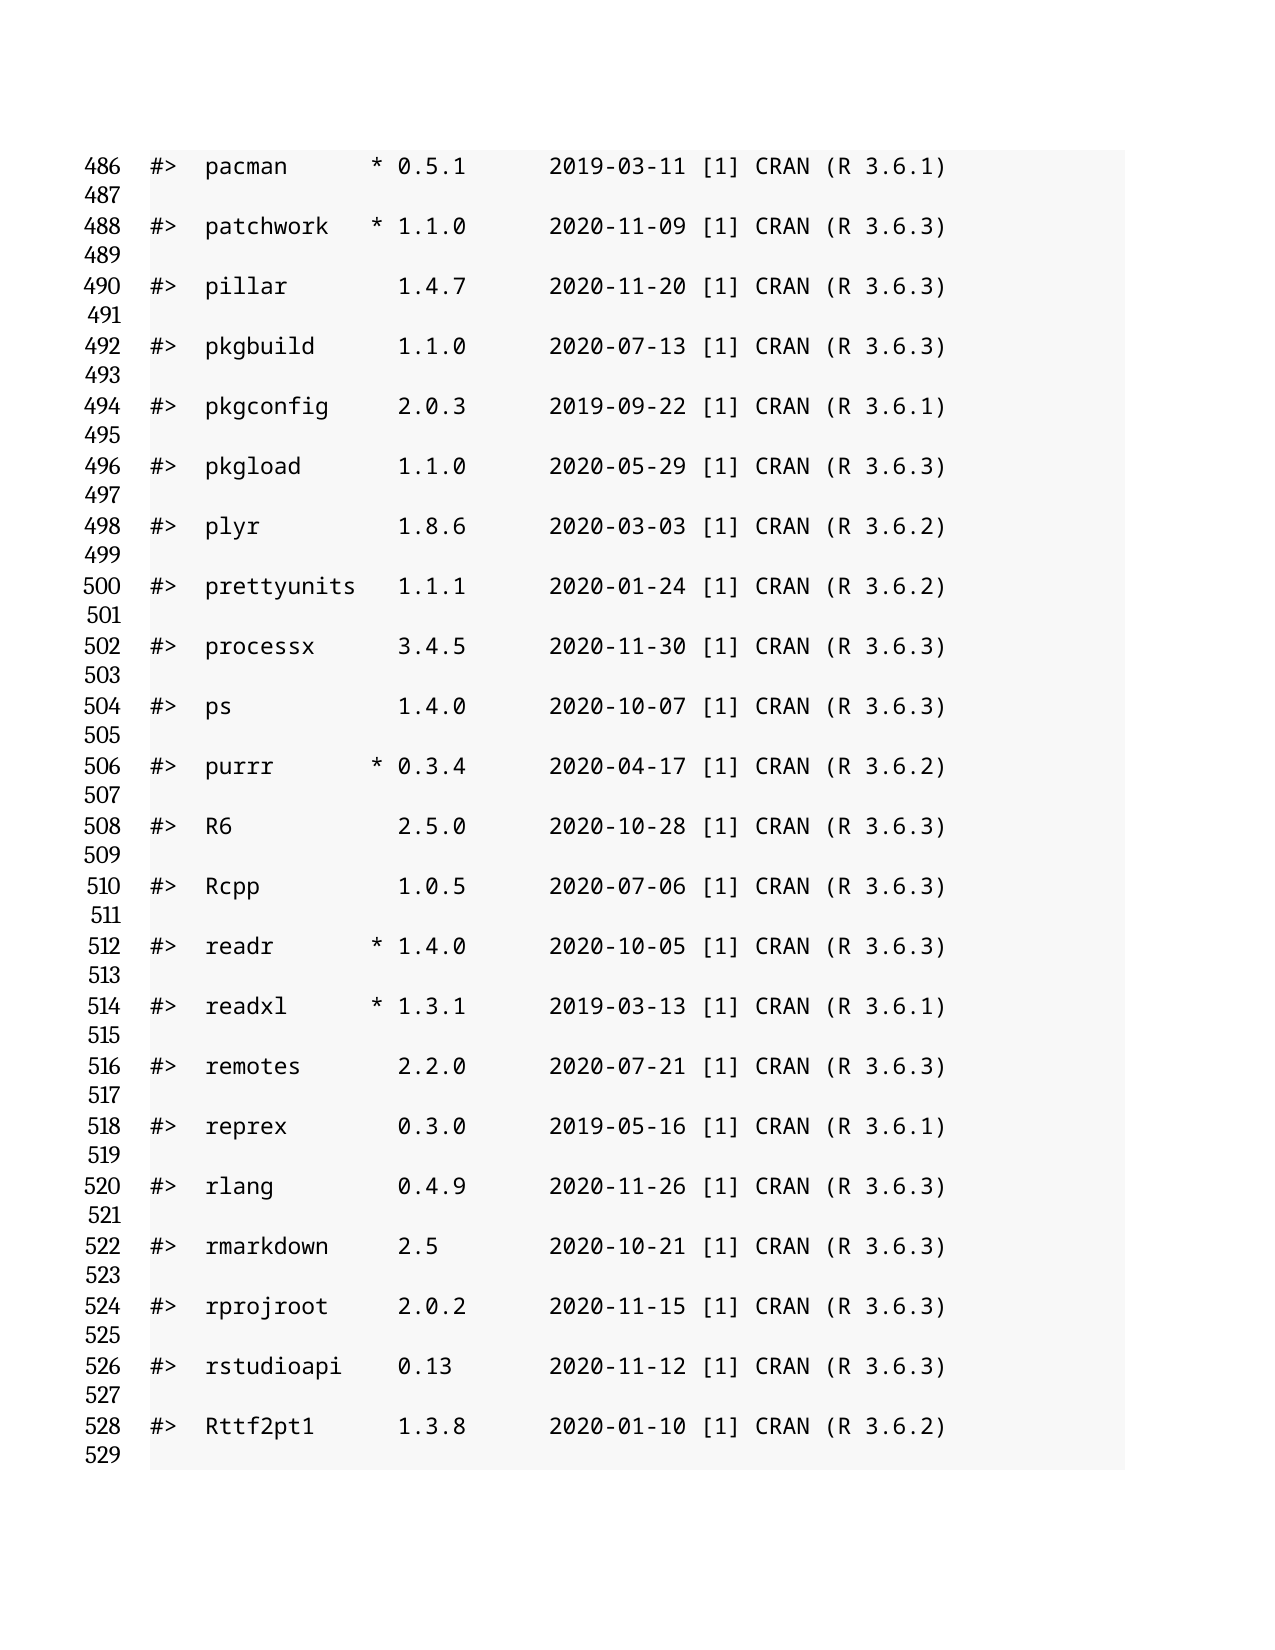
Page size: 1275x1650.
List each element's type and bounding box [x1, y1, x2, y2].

text [150, 150, 1125, 1470]
